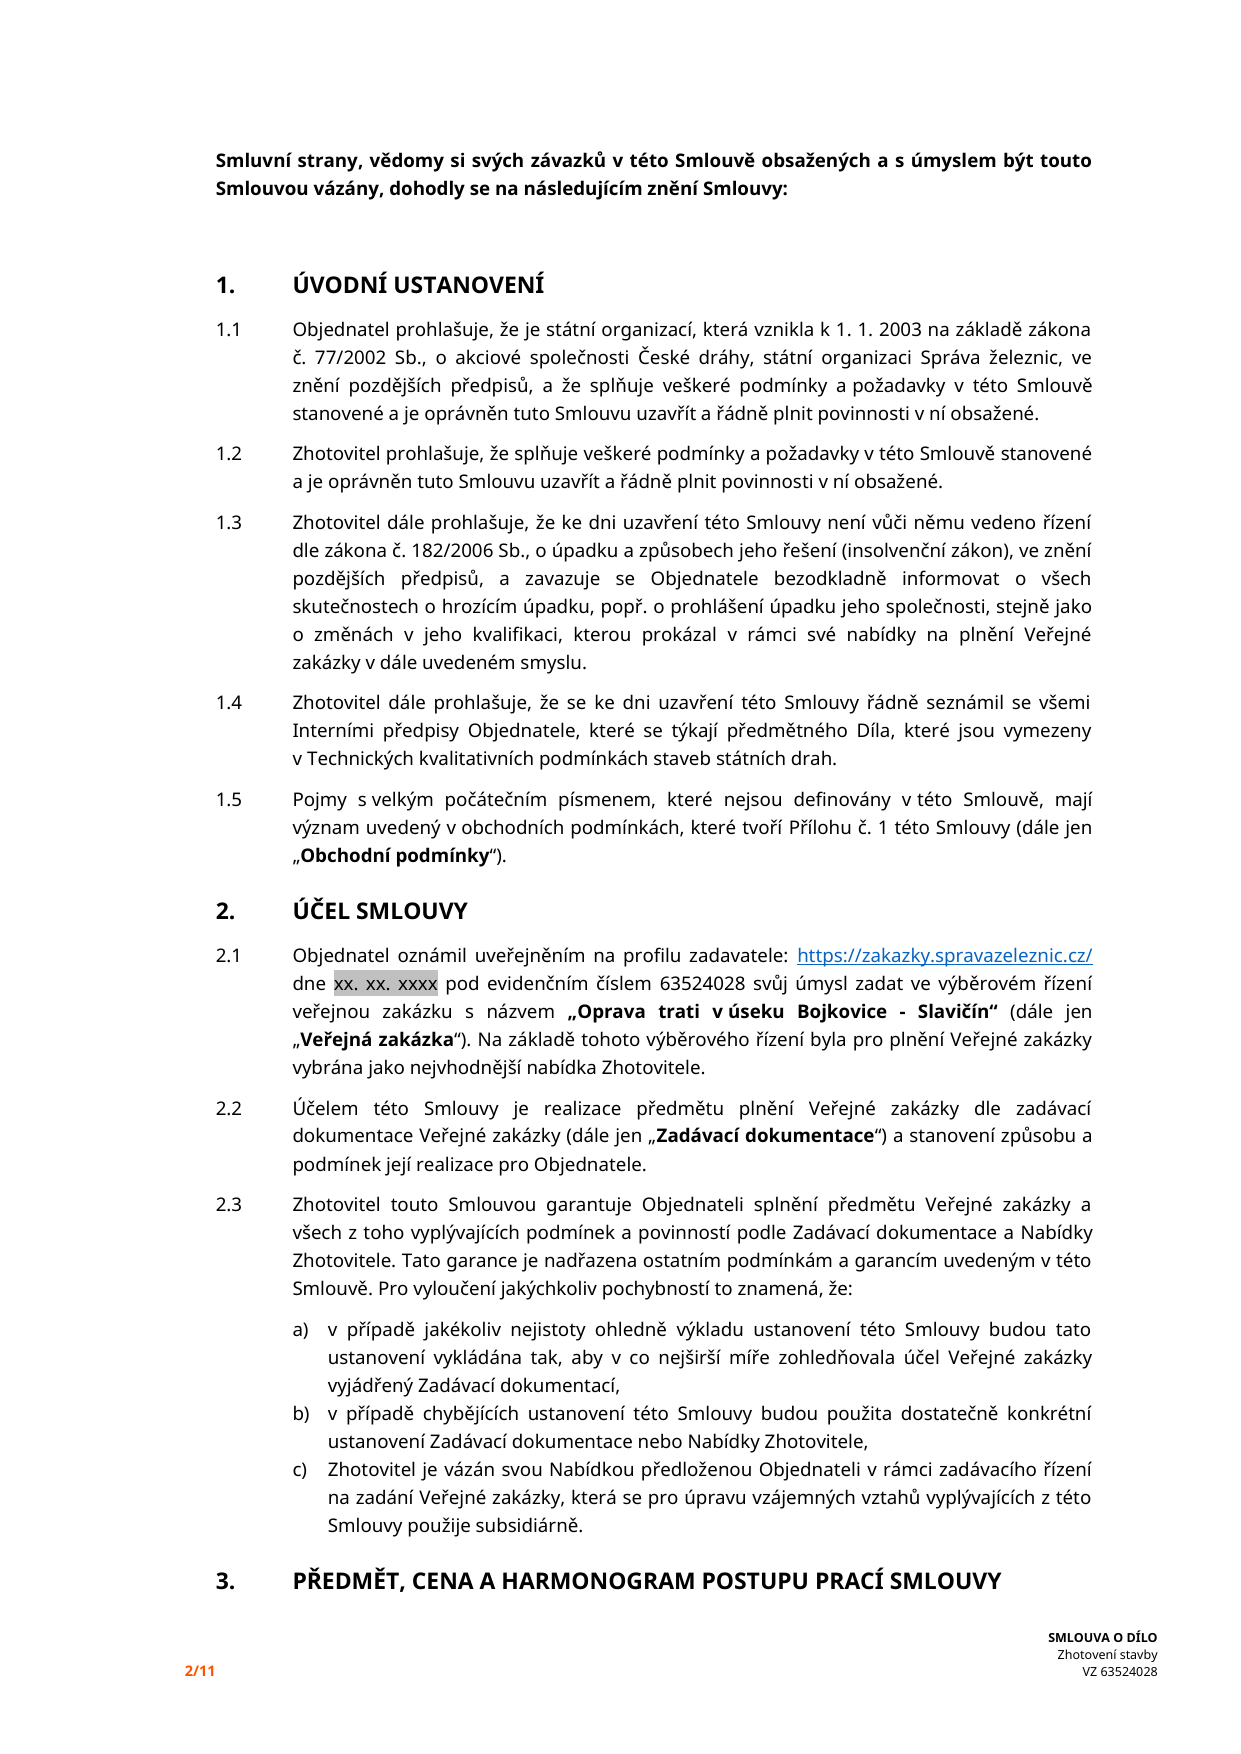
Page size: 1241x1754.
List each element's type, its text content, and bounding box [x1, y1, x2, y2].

text Zhotovitel dále prohlašuje, že se ke dni uzavření této Smlouvy řádně seznámil se všemi Interními předpisy Objednatele, které se týkají předmětného Díla, které jsou vymezeny v Technických kvalitativních podmínkách staveb státních drah. [216, 690, 1093, 771]
text Zhotovitel touto Smlouvou garantuje Objednateli splnění předmětu Veřejné zakázky a všech z toho vyplývajících podmínek a povinností podle Zadávací dokumentace a Nabídky Zhotovitele. Tato garance je nadřazena ostatním podmínkám a garancím uvedeným v této Smlouvě. Pro vyloučení jakýchkoliv pochybností to znamená, že: [216, 1191, 1093, 1301]
text PŘEDMĚT, CENA A HARMONOGRAM POSTUPU PRACÍ SMLOUVY [216, 1565, 1093, 1596]
text Objednatel oznámil uveřejněním na profilu zadavatele: https://zakazky.spravazeleznic.cz/ dne xx. xx. xxxx pod evidenčním číslem 63524028 svůj úmysl zadat ve výběrovém řízení veřejnou zakázku s názvem „Oprava trati v úseku Bojkovice - Slavičín“ (dále jen „Veřejná zakázka“). Na základě tohoto výběrového řízení byla pro plnění Veřejné zakázky vybrána jako nejvhodnější nabídka Zhotovitele. [216, 942, 1093, 1080]
text v případě jakékoliv nejistoty ohledně výkladu ustanovení této Smlouvy budou tato ustanovení vykládána tak, aby v co nejširší míře zohledňovala účel Veřejné zakázky vyjádřený Zadávací dokumentací, [292, 1316, 1093, 1397]
text Objednatel prohlašuje, že je státní organizací, která vznikla k 1. 1. 2003 na základě zákona č. 77/2002 Sb., o akciové společnosti České dráhy, státní organizaci Správa železnic, ve znění pozdějších předpisů, a že splňuje veškeré podmínky a požadavky v této Smlouvě stanovené a je oprávněn tuto Smlouvu uzavřít a řádně plnit povinnosti v ní obsažené. [216, 316, 1093, 426]
text Pojmy s velkým počátečním písmenem, které nejsou definovány v této Smlouvě, mají význam uvedený v obchodních podmínkách, které tvoří Přílohu č. 1 této Smlouvy (dále jen „Obchodní podmínky“). [216, 786, 1093, 868]
text Zhotovitel prohlašuje, že splňuje veškeré podmínky a požadavky v této Smlouvě stanovené a je oprávněn tuto Smlouvu uzavřít a řádně plnit povinnosti v ní obsažené. [216, 441, 1093, 494]
text v případě chybějících ustanovení této Smlouvy budou použita dostatečně konkrétní ustanovení Zadávací dokumentace nebo Nabídky Zhotovitele, [292, 1400, 1093, 1453]
text ÚČEL SMLOUVY [216, 895, 1093, 927]
text Účelem této Smlouvy je realizace předmětu plnění Veřejné zakázky dle zadávací dokumentace Veřejné zakázky (dále jen „Zadávací dokumentace“) a stanovení způsobu a podmínek její realizace pro Objednatele. [216, 1095, 1093, 1176]
text Zhotovitel je vázán svou Nabídkou předloženou Objednateli v rámci zadávacího řízení na zadání Veřejné zakázky, která se pro úpravu vzájemných vztahů vyplývajících z této Smlouvy použije subsidiárně. [292, 1456, 1093, 1538]
text ÚVODNÍ USTANOVENÍ [216, 269, 1093, 300]
text Zhotovitel dále prohlašuje, že ke dni uzavření této Smlouvy není vůči němu vedeno řízení dle zákona č. 182/2006 Sb., o úpadku a způsobech jeho řešení (insolvenční zákon), ve znění pozdějších předpisů, a zavazuje se Objednatele bezodkladně informovat o všech skutečnostech o hrozícím úpadku, popř. o prohlášení úpadku jeho společnosti, stejně jako o změnách v jeho kvalifikaci, kterou prokázal v rámci své nabídky na plnění Veřejné zakázky v dále uvedeném smyslu. [216, 509, 1093, 675]
text Smluvní strany, vědomy si svých závazků v této Smlouvě obsažených a s úmyslem být touto Smlouvou vázány, dohodly se na následujícím znění Smlouvy: [216, 147, 1093, 201]
